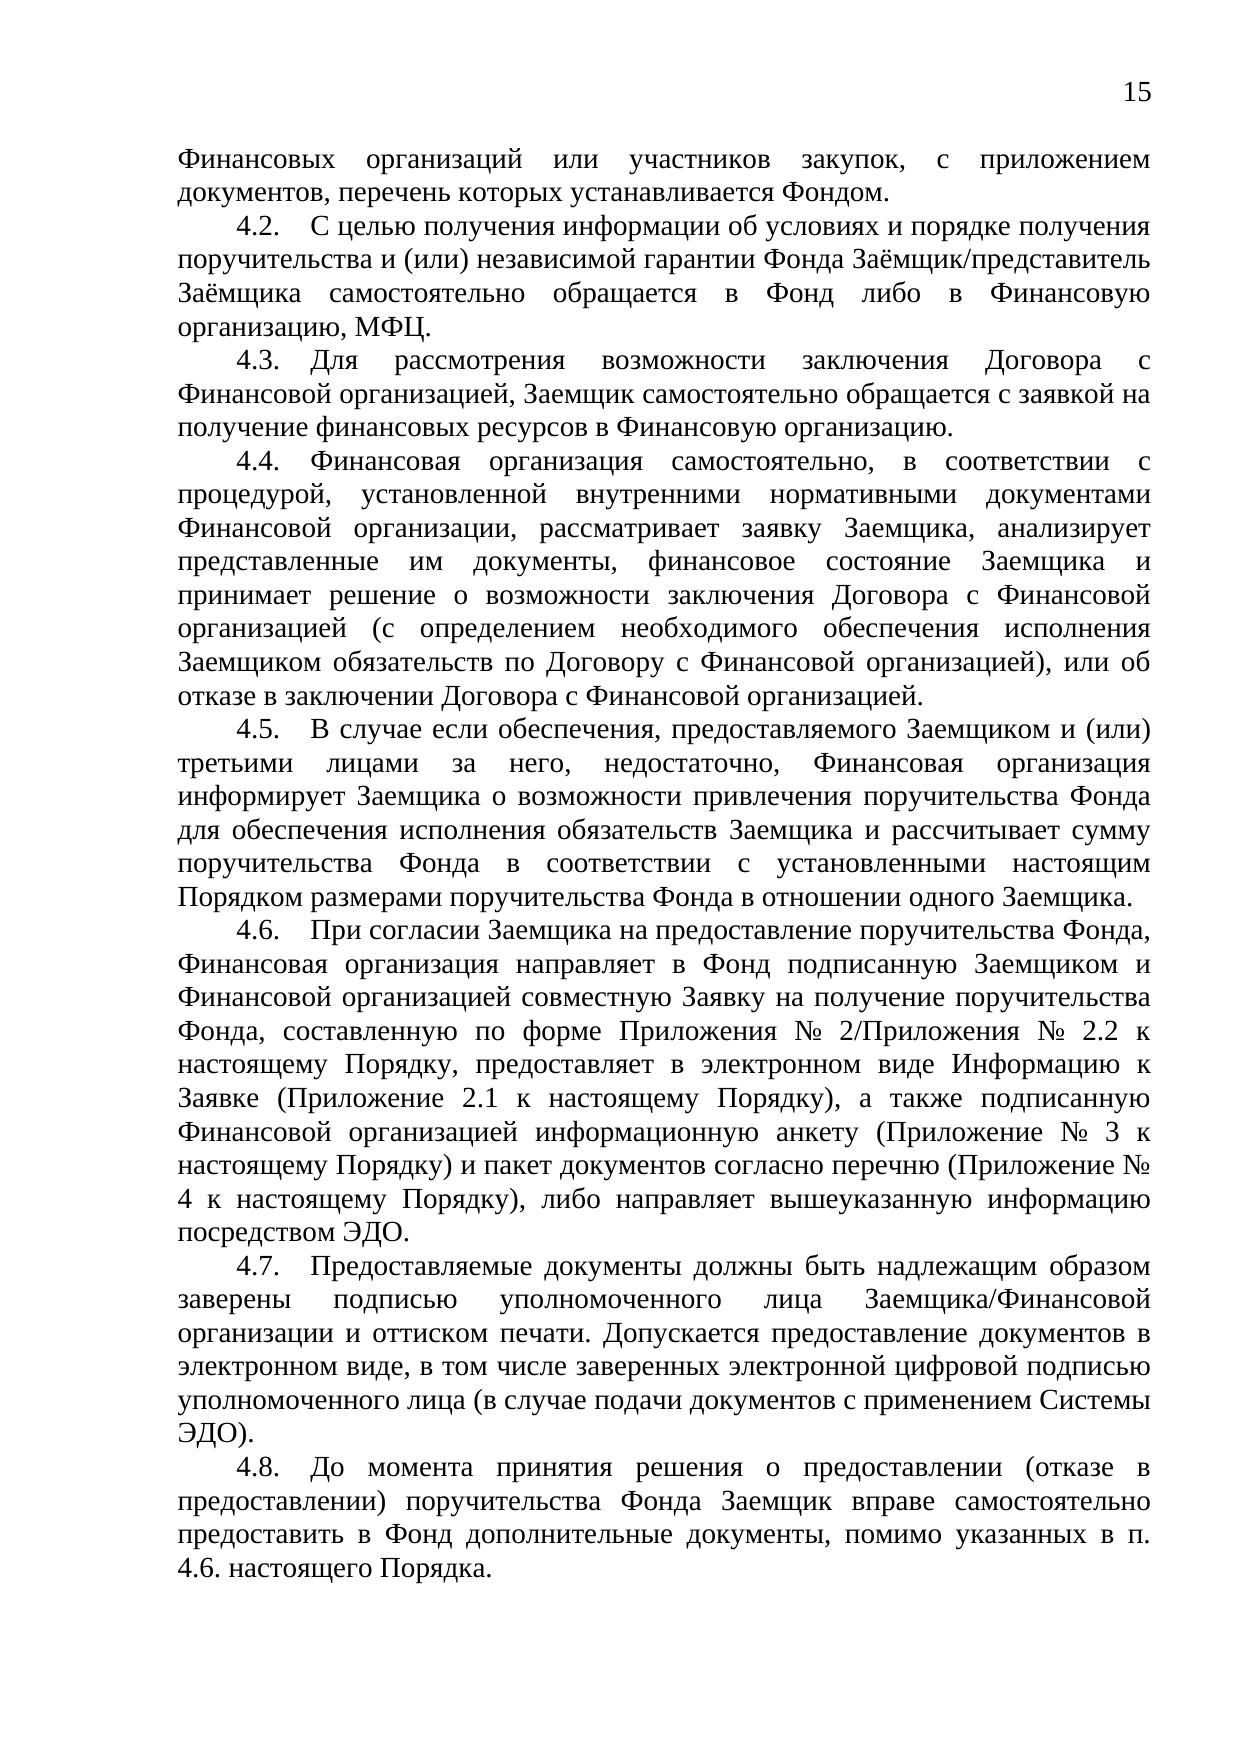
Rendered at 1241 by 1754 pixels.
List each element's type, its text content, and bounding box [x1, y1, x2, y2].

list Финансовая организация самостоятельно, в соответствии с процедурой, установленной внутренними нормативными документами Финансовой организации, рассматривает заявку Заемщика, анализирует представленные им документы, финансовое состояние Заемщика и принимает решение о возможности заключения Договора с Финансовой организацией (с определением необходимого обеспечения исполнения Заемщиком обязательств по Договору с Финансовой организацией), или об отказе в заключении Договора с Финансовой организацией. [177, 443, 1152, 711]
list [177, 141, 1152, 208]
list Для рассмотрения возможности заключения Договора с Финансовой организацией, Заемщик самостоятельно обращается с заявкой на получение финансовых ресурсов в Финансовую организацию. [177, 342, 1152, 443]
list В случае если обеспечения, предоставляемого Заемщиком и (или) третьими лицами за него, недостаточно, Финансовая организация информирует Заемщика о возможности привлечения поручительства Фонда для обеспечения исполнения обязательств Заемщика и рассчитывает сумму поручительства Фонда в соответствии с установленными настоящим Порядком размерами поручительства Фонда в отношении одного Заемщика. [177, 711, 1152, 912]
list При согласии Заемщика на предоставление поручительства Фонда, Финансовая организация направляет в Фонд подписанную Заемщиком и Финансовой организацией совместную Заявку на получение поручительства Фонда, составленную по форме Приложения № 2/Приложения № 2.2 к настоящему Порядку, предоставляет в электронном виде Информацию к Заявке (Приложение 2.1 к настоящему Порядку), а также подписанную Финансовой организацией информационную анкету (Приложение № 3 к настоящему Порядку) и пакет документов согласно перечню (Приложение № 4 к настоящему Порядку), либо направляет вышеуказанную информацию посредством ЭДО. [177, 912, 1152, 1248]
list Предоставляемые документы должны быть надлежащим образом заверены подписью уполномоченного лица Заемщика/Финансовой организации и оттиском печати. Допускается предоставление документов в электронном виде, в том числе заверенных электронной цифровой подписью уполномоченного лица (в случае подачи документов с применением Системы ЭДО). [177, 1248, 1152, 1449]
text До момента принятия решения о предоставлении (отказе в предоставлении) поручительства Фонда Заемщик вправе самостоятельно предоставить в Фонд дополнительные документы, помимо указанных в п. 4.6. настоящего Порядка. [177, 1449, 1152, 1583]
list С целью получения информации об условиях и порядке получения поручительства и (или) независимой гарантии Фонда Заёмщик/представитель Заёмщика самостоятельно обращается в Фонд либо в Финансовую организацию, МФЦ. [177, 208, 1152, 342]
